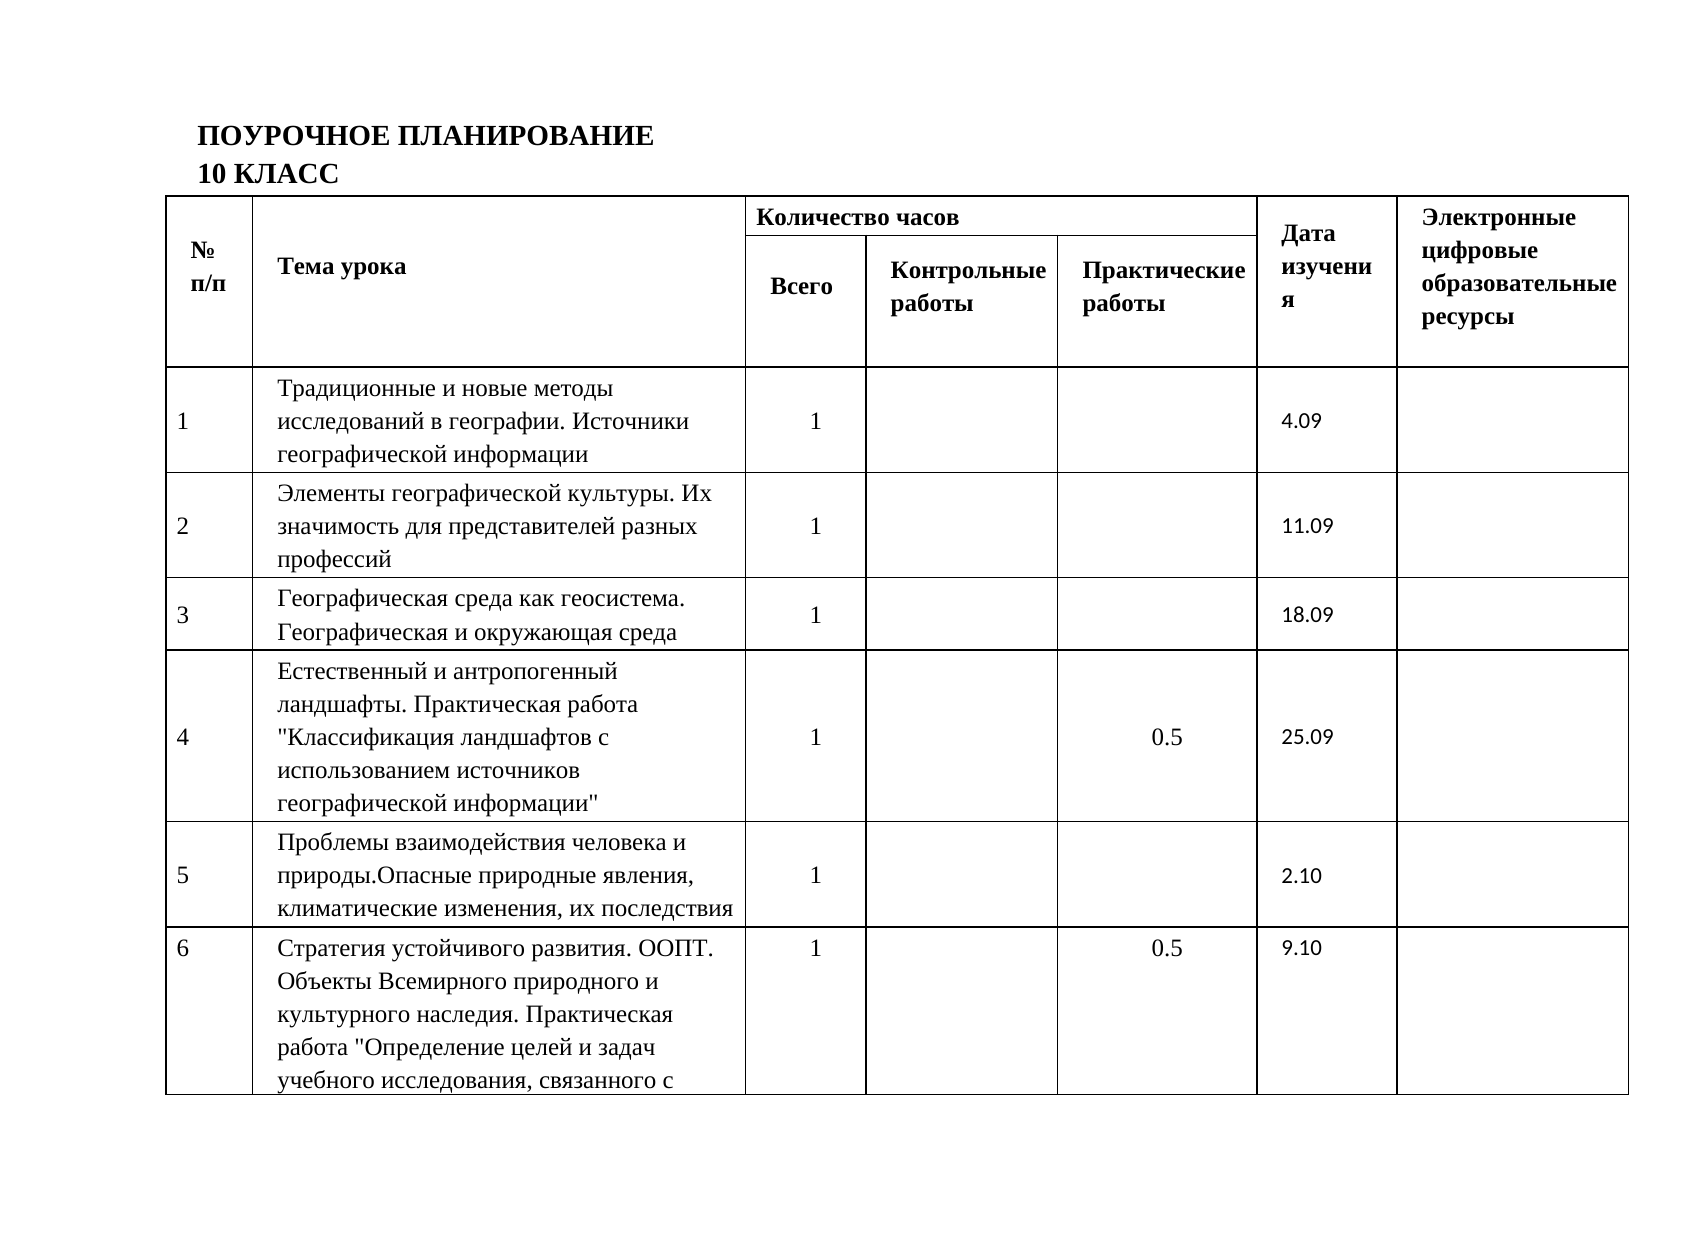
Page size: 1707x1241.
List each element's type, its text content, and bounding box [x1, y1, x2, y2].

table_cell 2 [167, 473, 252, 577]
table_cell [1398, 651, 1628, 821]
table_cell [867, 368, 1057, 471]
table_cell 6 [167, 928, 252, 1094]
table_cell 1 [746, 473, 865, 577]
table_cell [867, 578, 1057, 649]
table_cell 3 [167, 578, 252, 649]
table_cell 4 [167, 651, 252, 821]
table_header Электронные цифровые образовательные ресурсы [1398, 197, 1628, 366]
table_cell 1 [167, 368, 252, 471]
table_header Дата изучения [1258, 197, 1396, 366]
table_cell [1398, 368, 1628, 471]
table_cell [1398, 928, 1628, 1094]
table_cell Всего [746, 236, 865, 366]
table_cell Географическая среда как геосистема. Географическая и окружающая среда [253, 578, 745, 649]
table_cell Элементы географической культуры. Их значимость для представителей разных профессий [253, 473, 745, 577]
table_cell [867, 651, 1057, 821]
table_cell 1 [746, 651, 865, 821]
table_cell [1398, 822, 1628, 926]
table_cell [1058, 578, 1256, 649]
table_cell 1 [746, 822, 865, 926]
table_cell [253, 928, 745, 1094]
table_cell 0.5 [1058, 651, 1256, 821]
text ПОУРОЧНОЕ ПЛАНИРОВАНИЕ [190, 118, 1618, 152]
table_cell Естественный и антропогенный ландшафты. Практическая работа "Классификация ландшафтов с использованием источников географической информации" [253, 651, 745, 821]
table_cell 1 [746, 578, 865, 649]
table_cell 5 [167, 822, 252, 926]
table_header Тема урока [253, 197, 745, 366]
table_cell 1 [746, 928, 865, 1094]
text 10 КЛАСС [190, 157, 1618, 190]
table_cell 11.09 [1258, 473, 1396, 577]
table_cell [1398, 473, 1628, 577]
table_header № п/п [167, 197, 252, 366]
table_cell 0.5 [1058, 928, 1256, 1094]
table_cell 1 [746, 368, 865, 471]
table_cell 18.09 [1258, 578, 1396, 649]
table_cell 2.10 [1258, 822, 1396, 926]
table_cell 25.09 [1258, 651, 1396, 821]
table_cell Традиционные и новые методы исследований в географии. Источники географической информации [253, 368, 745, 471]
table_cell [1398, 578, 1628, 649]
table_cell [1058, 822, 1256, 926]
table_cell [867, 473, 1057, 577]
table_cell 4.09 [1258, 368, 1396, 471]
table_cell 9.10 [1258, 928, 1396, 1094]
table_cell Практические работы [1058, 236, 1256, 366]
table_cell [867, 928, 1057, 1094]
table_cell [867, 822, 1057, 926]
table_cell Контрольные работы [867, 236, 1057, 366]
table_cell Проблемы взаимодействия человека и природы.Опасные природные явления, климатические изменения, их последствия [253, 822, 745, 926]
table_cell [1058, 368, 1256, 471]
table_cell [1058, 473, 1256, 577]
table_header Количество часов [746, 197, 1256, 234]
